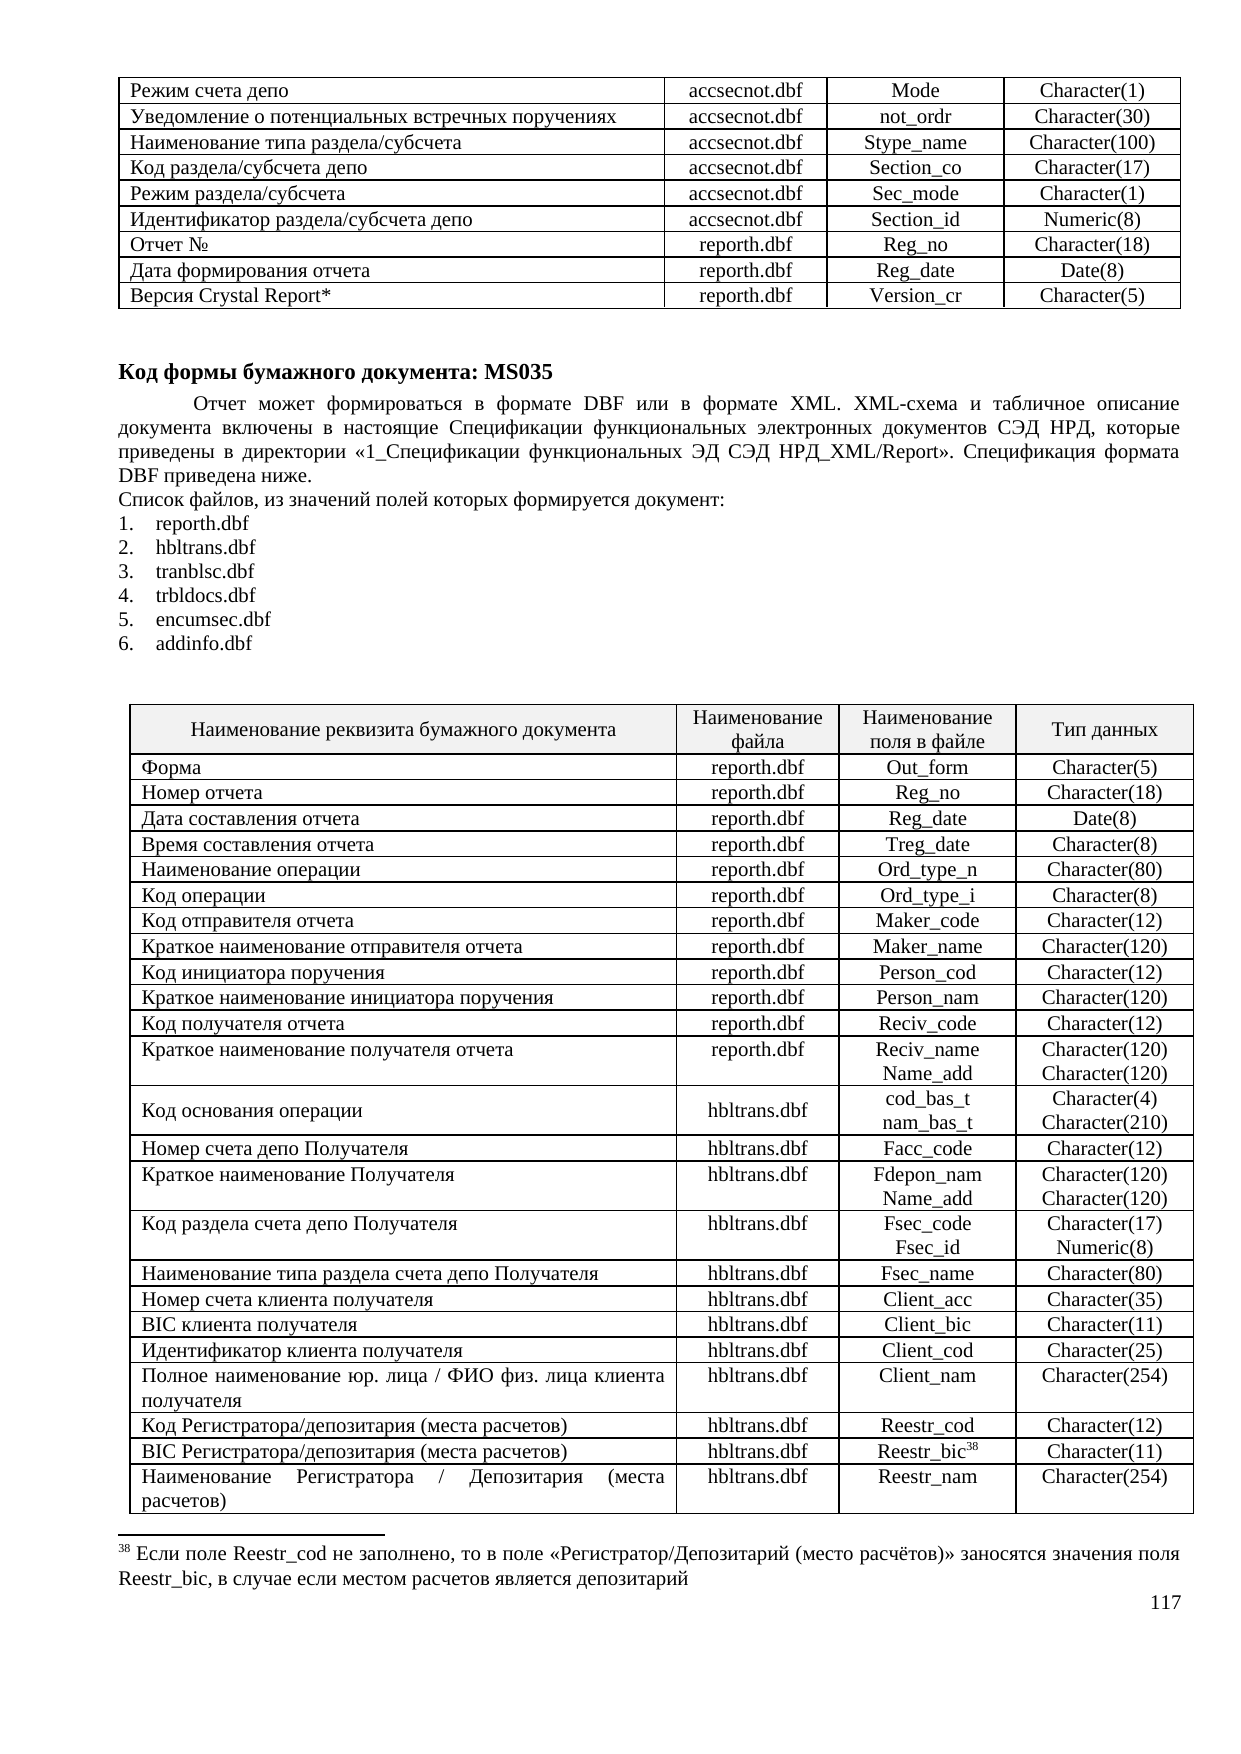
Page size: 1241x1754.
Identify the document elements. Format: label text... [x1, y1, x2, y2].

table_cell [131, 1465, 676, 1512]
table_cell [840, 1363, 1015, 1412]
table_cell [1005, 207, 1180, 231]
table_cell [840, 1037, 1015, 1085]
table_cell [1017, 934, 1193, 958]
list encumsec.dbf [118, 607, 1181, 631]
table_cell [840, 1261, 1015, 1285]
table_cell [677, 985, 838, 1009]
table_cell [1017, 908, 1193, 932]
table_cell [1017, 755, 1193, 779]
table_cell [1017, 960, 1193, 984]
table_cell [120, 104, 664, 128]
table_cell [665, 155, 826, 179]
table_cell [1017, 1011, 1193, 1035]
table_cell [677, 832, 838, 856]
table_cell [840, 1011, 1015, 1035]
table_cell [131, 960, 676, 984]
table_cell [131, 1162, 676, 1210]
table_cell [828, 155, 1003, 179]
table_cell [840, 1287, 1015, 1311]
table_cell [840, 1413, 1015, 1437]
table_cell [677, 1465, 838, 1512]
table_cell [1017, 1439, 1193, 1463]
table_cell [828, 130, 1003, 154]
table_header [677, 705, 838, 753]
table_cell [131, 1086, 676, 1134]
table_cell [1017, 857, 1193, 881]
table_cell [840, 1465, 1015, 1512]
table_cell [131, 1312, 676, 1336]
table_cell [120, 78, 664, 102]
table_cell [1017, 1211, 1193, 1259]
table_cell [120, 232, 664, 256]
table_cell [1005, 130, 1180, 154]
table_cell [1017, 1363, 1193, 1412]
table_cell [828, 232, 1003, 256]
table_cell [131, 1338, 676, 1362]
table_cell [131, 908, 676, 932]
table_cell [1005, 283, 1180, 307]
subtitle Код формы бумажного документа: MS035 [118, 358, 1181, 384]
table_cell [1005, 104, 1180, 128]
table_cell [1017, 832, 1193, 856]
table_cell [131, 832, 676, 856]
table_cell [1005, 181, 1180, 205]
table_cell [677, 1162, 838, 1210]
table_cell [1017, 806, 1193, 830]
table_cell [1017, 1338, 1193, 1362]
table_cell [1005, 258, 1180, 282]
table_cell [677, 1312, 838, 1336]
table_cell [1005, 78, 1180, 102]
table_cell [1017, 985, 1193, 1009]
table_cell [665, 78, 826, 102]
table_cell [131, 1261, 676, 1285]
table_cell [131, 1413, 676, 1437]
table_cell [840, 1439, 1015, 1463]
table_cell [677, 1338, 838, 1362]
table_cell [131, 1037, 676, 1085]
list trbldocs.dbf [118, 583, 1181, 607]
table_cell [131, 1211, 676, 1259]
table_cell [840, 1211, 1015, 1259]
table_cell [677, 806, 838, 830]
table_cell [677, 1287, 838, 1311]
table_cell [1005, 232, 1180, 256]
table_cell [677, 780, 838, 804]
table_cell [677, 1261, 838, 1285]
list tranblsc.dbf [118, 559, 1181, 583]
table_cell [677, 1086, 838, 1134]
list hbltrans.dbf [118, 535, 1181, 559]
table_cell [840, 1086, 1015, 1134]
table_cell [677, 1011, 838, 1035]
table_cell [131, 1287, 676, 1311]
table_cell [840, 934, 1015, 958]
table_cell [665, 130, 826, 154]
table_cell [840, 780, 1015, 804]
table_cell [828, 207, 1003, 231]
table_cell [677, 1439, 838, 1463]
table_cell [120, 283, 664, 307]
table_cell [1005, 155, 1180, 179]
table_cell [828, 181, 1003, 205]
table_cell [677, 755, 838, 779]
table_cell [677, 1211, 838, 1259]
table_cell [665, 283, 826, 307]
text Список файлов, из значений полей которых формируется документ: [118, 487, 1181, 511]
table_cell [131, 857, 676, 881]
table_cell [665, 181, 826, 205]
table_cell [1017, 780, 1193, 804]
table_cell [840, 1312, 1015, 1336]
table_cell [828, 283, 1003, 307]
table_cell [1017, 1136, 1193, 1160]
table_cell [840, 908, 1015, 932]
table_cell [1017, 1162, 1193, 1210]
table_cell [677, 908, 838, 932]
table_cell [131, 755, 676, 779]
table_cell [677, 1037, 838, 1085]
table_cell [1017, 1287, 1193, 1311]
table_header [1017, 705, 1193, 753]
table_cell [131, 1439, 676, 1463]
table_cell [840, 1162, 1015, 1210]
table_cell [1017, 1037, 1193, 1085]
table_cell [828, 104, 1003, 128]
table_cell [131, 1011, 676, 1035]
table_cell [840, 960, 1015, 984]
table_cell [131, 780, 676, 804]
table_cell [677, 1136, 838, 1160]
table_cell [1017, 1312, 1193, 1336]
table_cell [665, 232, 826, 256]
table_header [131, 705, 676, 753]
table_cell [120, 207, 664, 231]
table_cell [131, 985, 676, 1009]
list reporth.dbf [118, 511, 1181, 535]
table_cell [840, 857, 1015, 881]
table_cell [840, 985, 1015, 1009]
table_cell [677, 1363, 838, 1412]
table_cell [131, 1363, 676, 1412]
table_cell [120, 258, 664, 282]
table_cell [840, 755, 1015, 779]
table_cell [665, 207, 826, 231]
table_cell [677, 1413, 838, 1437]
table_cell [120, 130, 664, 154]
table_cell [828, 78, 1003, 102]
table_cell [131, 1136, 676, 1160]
list addinfo.dbf [118, 631, 1181, 655]
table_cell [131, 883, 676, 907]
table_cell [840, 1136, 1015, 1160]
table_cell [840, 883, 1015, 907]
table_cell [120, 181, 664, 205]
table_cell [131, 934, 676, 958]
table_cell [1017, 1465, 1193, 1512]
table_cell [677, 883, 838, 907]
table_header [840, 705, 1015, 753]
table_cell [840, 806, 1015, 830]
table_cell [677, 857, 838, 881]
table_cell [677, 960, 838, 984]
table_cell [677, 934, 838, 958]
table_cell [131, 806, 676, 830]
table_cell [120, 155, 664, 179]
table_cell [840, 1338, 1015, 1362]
text Отчет может формироваться в формате DBF или в формате XML. XML-схема и табличное описание документа включены в настоящие Спецификации функциональных электронных документов СЭД НРД, которые приведены в директории «1_Спецификации функциональных ЭД СЭД НРД_XML/Report». Спецификация формата DBF приведена ниже. [118, 391, 1181, 487]
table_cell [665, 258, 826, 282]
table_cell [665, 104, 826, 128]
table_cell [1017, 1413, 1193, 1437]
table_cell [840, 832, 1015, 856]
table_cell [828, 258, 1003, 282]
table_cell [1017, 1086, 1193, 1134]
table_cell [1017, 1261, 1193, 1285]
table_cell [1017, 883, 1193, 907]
